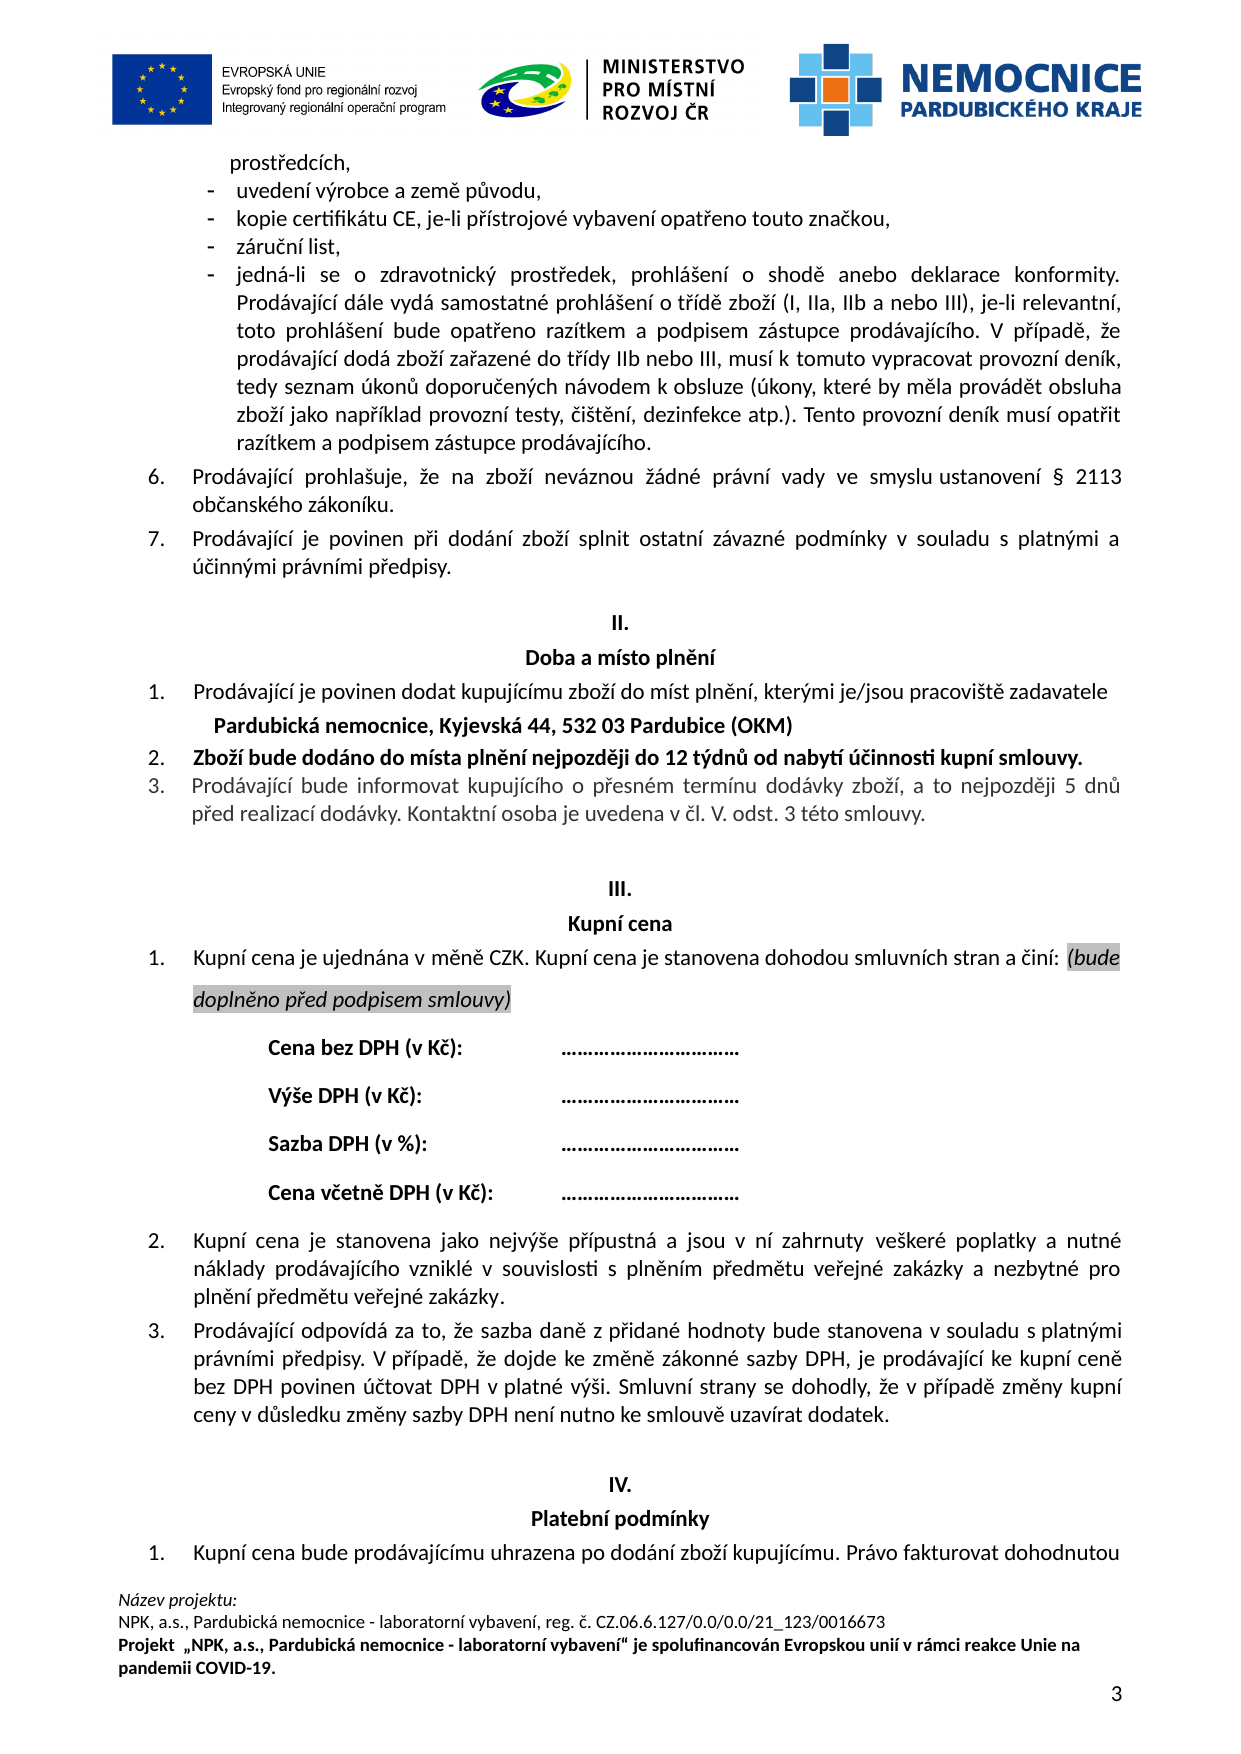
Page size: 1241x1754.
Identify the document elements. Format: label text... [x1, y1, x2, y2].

text Cena bez DPH (v Kč): …………………………… [268, 1033, 1122, 1061]
list Pardubická nemocnice, Kyjevská 44, 532 03 Pardubice (OKM) [193, 711, 1122, 739]
text Doba a místo plnění [118, 643, 1122, 671]
text III. [118, 874, 1122, 902]
list zápis o provedené instruktáži zaměstnanců v souladu se zákonem o zdravotnických prostředcích, [207, 148, 1122, 176]
text Platební podmínky [118, 1504, 1122, 1532]
text IV. [118, 1470, 1122, 1498]
list uvedení výrobce a země původu, [207, 176, 1122, 204]
list kopie certifikátu CE, je-li přístrojové vybavení opatřeno touto značkou, [207, 204, 1122, 232]
list jedná-li se o zdravotnický prostředek, prohlášení o shodě anebo deklarace konformity. Prodávající dále vydá samostatné prohlášení o třídě zboží (I, IIa, IIb a nebo III), je-li relevantní, toto prohlášení bude opatřeno razítkem a podpisem zástupce prodávajícího. V případě, že prodávající dodá zboží zařazené do třídy IIb nebo III, musí k tomuto vypracovat provozní deník, tedy seznam úkonů doporučených návodem k obsluze (úkony, které by měla provádět obsluha zboží jako například provozní testy, čištění, dezinfekce atp.). Tento provozní deník musí opatřit razítkem a podpisem zástupce prodávajícího. [207, 260, 1122, 456]
text Cena včetně DPH (v Kč): …………………………… [268, 1178, 1122, 1206]
list Prodávající odpovídá za to, že sazba daně z přidané hodnoty bude stanovena v souladu s platnými právními předpisy. V případě, že dojde ke změně zákonné sazby DPH, je prodávající ke kupní ceně bez DPH povinen účtovat DPH v platné výši. Smluvní strany se dohodly, že v případě změny kupní ceny v důsledku změny sazby DPH není nutno ke smlouvě uzavírat dodatek. [148, 1316, 1122, 1428]
list Kupní cena je ujednána v měně CZK. Kupní cena je stanovena dohodou smluvních stran a činí: (bude doplněno před podpisem smlouvy) [148, 943, 1122, 1013]
picture [90, 30, 766, 148]
text Sazba DPH (v %): …………………………… [268, 1129, 1122, 1158]
list Prodávající je povinen při dodání zboží splnit ostatní závazné podmínky v souladu s platnými a účinnými právními předpisy. [148, 524, 1122, 581]
list Zboží bude dodáno do místa plnění nejpozději do 12 týdnů od nabytí účinnosti kupní smlouvy. [148, 743, 1122, 772]
text Kupní cena [118, 909, 1122, 937]
text II. [118, 608, 1122, 637]
list záruční list, [207, 232, 1122, 260]
list Prodávající je povinen dodat kupujícímu zboží do míst plnění, kterými je/jsou pracoviště zadavatele [148, 677, 1122, 705]
text Výše DPH (v Kč): …………………………… [268, 1081, 1122, 1109]
picture [788, 42, 1142, 137]
list Kupní cena je stanovena jako nejvýše přípustná a jsou v ní zahrnuty veškeré poplatky a nutné náklady prodávajícího vzniklé v souvislosti s plněním předmětu veřejné zakázky a nezbytné pro plnění předmětu veřejné zakázky. [148, 1226, 1122, 1310]
list Prodávající prohlašuje, že na zboží neváznou žádné právní vady ve smyslu ustanovení § 2113 občanského zákoníku. [148, 462, 1122, 518]
text 3. Prodávající bude informovat kupujícího o přesném termínu dodávky zboží, a to nejpozději 5 dnů před realizací dodávky. Kontaktní osoba je uvedena v čl. V. odst. 3 této smlouvy. [148, 799, 1122, 828]
